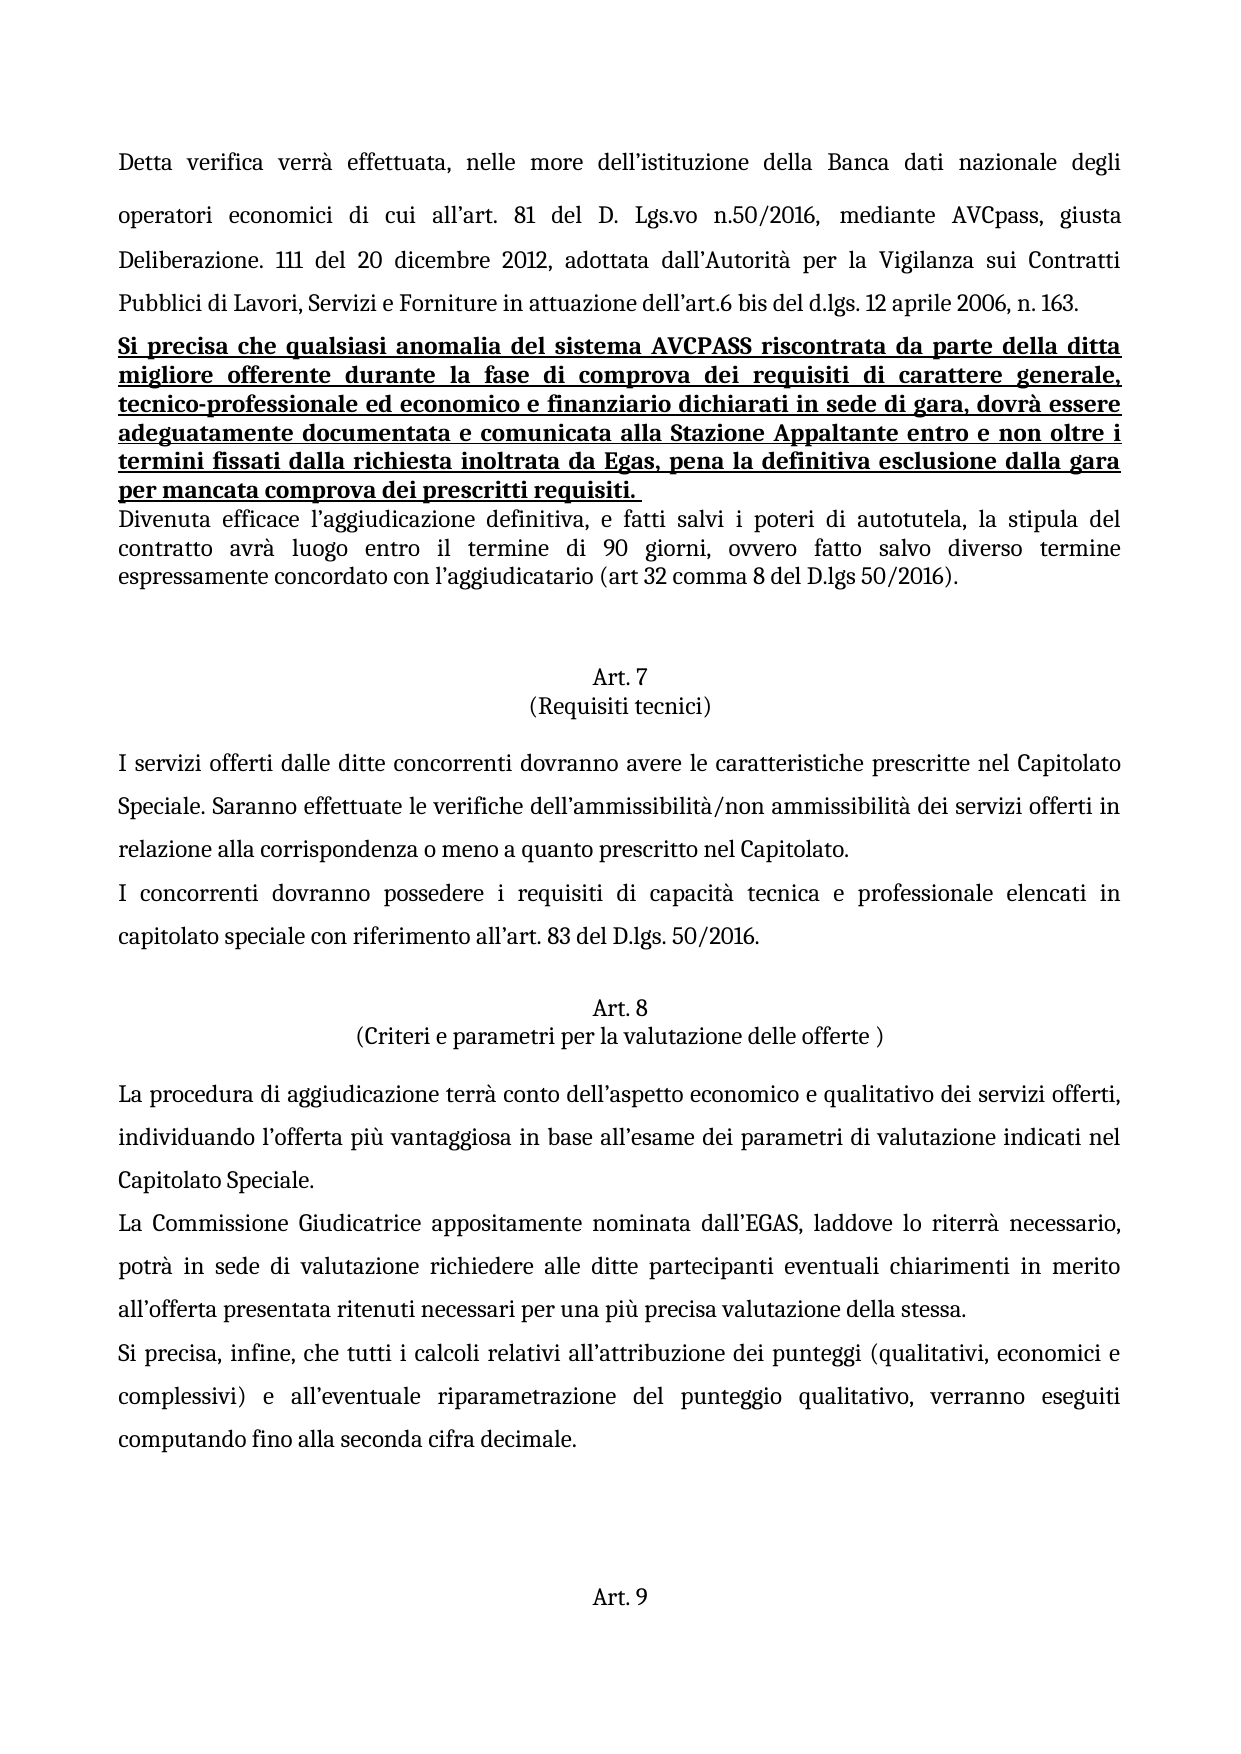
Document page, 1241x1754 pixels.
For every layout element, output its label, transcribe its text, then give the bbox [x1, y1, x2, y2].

text Si precisa, infine, che tutti i calcoli relativi all’attribuzione dei punteggi (qualitativi, economici e complessivi) e all’eventuale riparametrazione del punteggio qualitativo, verranno eseguiti computando fino alla seconda cifra decimale. [118, 1338, 1122, 1453]
text (Criteri e parametri per la valutazione delle offerte ) [118, 1022, 1122, 1051]
text La Commissione Giudicatrice appositamente nominata dall’EGAS, laddove lo riterrà necessario, potrà in sede di valutazione richiedere alle ditte partecipanti eventuali chiarimenti in merito all’offerta presentata ritenuti necessari per una più precisa valutazione della stessa. [118, 1209, 1122, 1324]
text Art. 7 [118, 663, 1122, 692]
text Art. 8 [118, 993, 1122, 1022]
text La procedura di aggiudicazione terrà conto dell’aspetto economico e qualitativo dei servizi offerti, individuando l’offerta più vantaggiosa in base all’esame dei parametri di valutazione indicati nel Capitolato Speciale. [118, 1080, 1122, 1195]
text (Requisiti tecnici) [118, 692, 1122, 720]
text Si precisa che qualsiasi anomalia del sistema AVCPASS riscontrata da parte della ditta migliore offerente durante la fase di comprova dei requisiti di carattere generale, tecnico-professionale ed economico e finanziario dichiarati in sede di gara, dovrà essere adeguatamente documentata e comunicata alla Stazione Appaltante entro e non oltre i termini fissati dalla richiesta inoltrata da Egas, pena la definitiva esclusione dalla gara per mancata comprova dei prescritti requisiti. [118, 444, 1122, 505]
text Detta verifica verrà effettuata, nelle more dell’istituzione della Banca dati nazionale degli operatori economici di cui all’art. 81 del D. Lgs.vo n.50/2016, mediante AVCpass, giusta Deliberazione. 111 del 20 dicembre 2012, adottata dall’Autorità per la Vigilanza sui Contratti Pubblici di Lavori, Servizi e Forniture in attuazione dell’art.6 bis del d.lgs. 12 aprile 2006, n. 163. [118, 148, 1122, 318]
text I concorrenti dovranno possedere i requisiti di capacità tecnica e professionale elencati in capitolato speciale con riferimento all’art. 83 del D.lgs. 50/2016. [118, 878, 1122, 950]
text Divenuta efficace l’aggiudicazione definitiva, e fatti salvi i poteri di autotutela, la stipula del contratto avrà luogo entro il termine di 90 giorni, ovvero fatto salvo diverso termine espressamente concordato con l’aggiudicatario (art 32 comma 8 del D.lgs 50/2016). [118, 505, 1122, 591]
text Art. 9 [118, 1583, 1122, 1612]
text I servizi offerti dalle ditte concorrenti dovranno avere le caratteristiche prescritte nel Capitolato Speciale. Saranno effettuate le verifiche dell’ammissibilità/non ammissibilità dei servizi offerti in relazione alla corrispondenza o meno a quanto prescritto nel Capitolato. [118, 749, 1122, 864]
